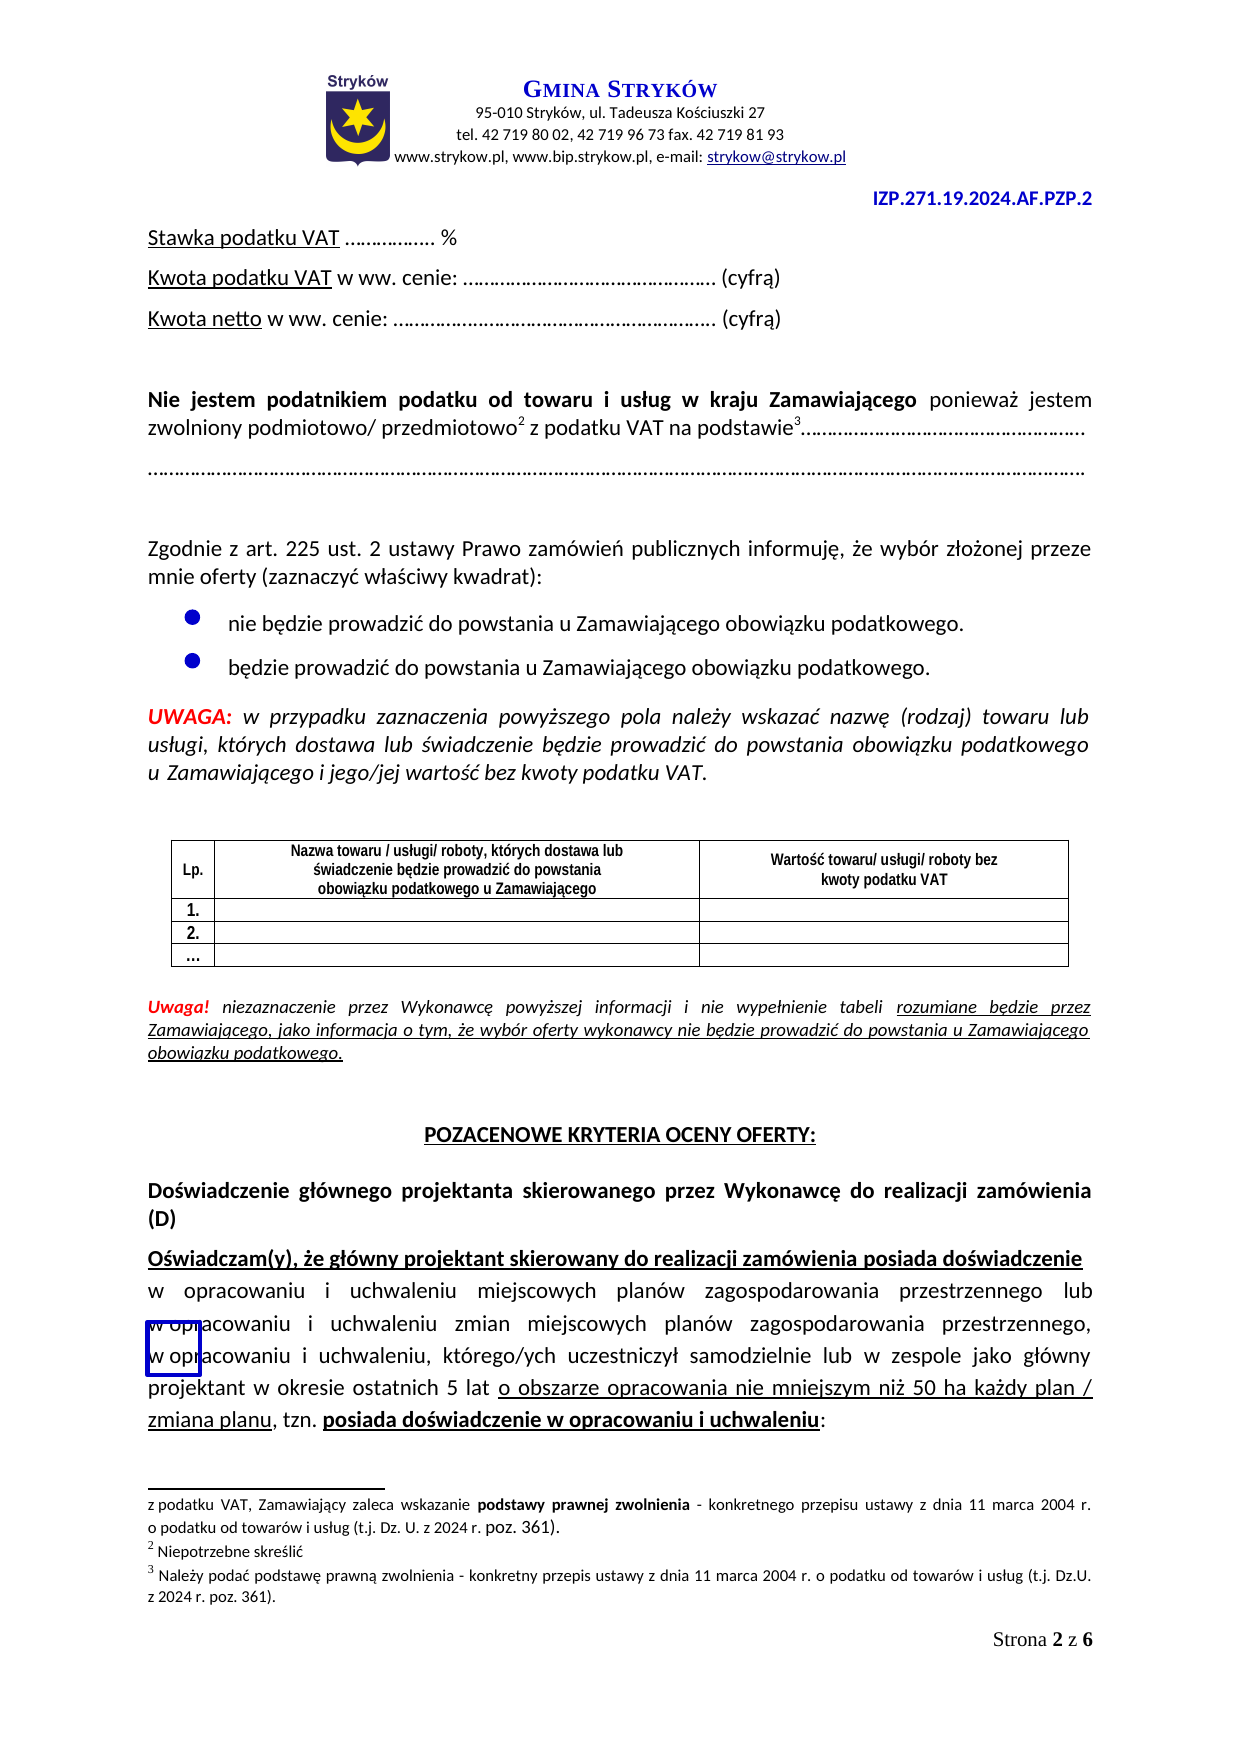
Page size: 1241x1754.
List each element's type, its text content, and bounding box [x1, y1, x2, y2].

text UWAGA: w przypadku zaznaczenia powyższego pola należy wskazać nazwę (rodzaj) towaru lub usługi, których dostawa lub świadczenie będzie prowadzić do powstania obowiązku podatkowego u Zamawiającego i jego/jej wartość bez kwoty podatku VAT. [148, 702, 1093, 787]
table_cell [700, 922, 1068, 943]
picture [326, 75, 390, 167]
text Zgodnie z art. 225 ust. 2 ustawy Prawo zamówień publicznych informuję, że wybór złożonej przeze mnie oferty (zaznaczyć właściwy kwadrat): [148, 534, 1093, 590]
table_cell 1. [172, 899, 214, 921]
table_cell [215, 944, 699, 966]
text Kwota podatku VAT w ww. cenie: ………………………………………… (cyfrą) [148, 263, 1093, 291]
text POZACENOWE KRYTERIA OCENY OFERTY: [148, 1120, 1093, 1148]
text Doświadczenie głównego projektanta skierowanego przez Wykonawcę do realizacji zamówienia (D) [148, 1176, 1093, 1232]
table_cell [700, 899, 1068, 921]
text Oświadczam(y), że główny projektant skierowany do realizacji zamówienia posiada doświadczenie [148, 1244, 1093, 1272]
table_cell [215, 922, 699, 943]
text Uwaga! niezaznaczenie przez Wykonawcę powyższej informacji i nie wypełnienie tabeli rozumiane będzie przez Zamawiającego, jako informacja o tym, że wybór oferty wykonawcy nie będzie prowadzić do powstania u Zamawiającego obowiązku podatkowego. [148, 995, 1093, 1064]
table_cell [700, 944, 1068, 966]
table_header Lp. [172, 841, 214, 898]
text w opracowaniu i uchwaleniu miejscowych planów zagospodarowania przestrzennego lub w opracowaniu i uchwaleniu zmian miejscowych planów zagospodarowania przestrzennego, w opracowaniu i uchwaleniu, którego/ych uczestniczył samodzielnie lub w zespole jako główny projektant w okresie ostatnich 5 lat o obszarze opracowania nie mniejszym niż 50 ha każdy plan / zmiana planu, tzn. posiada doświadczenie w opracowaniu i uchwaleniu: [148, 1277, 1093, 1433]
list będzie prowadzić do powstania u Zamawiającego obowiązku podatkowego. [185, 646, 1093, 684]
text Nie jestem podatnikiem podatku od towaru i usług w kraju Zamawiającego ponieważ jestem zwolniony podmiotowo/ przedmiotowo z podatku VAT na podstawie……………………………………………… [148, 385, 1093, 441]
table_cell [215, 899, 699, 921]
list nie będzie prowadzić do powstania u Zamawiającego obowiązku podatkowego. [185, 603, 1093, 641]
table_header Wartość towaru/ usługi/ roboty bez kwoty podatku VAT [700, 841, 1068, 898]
text ……………………………………………………………………………………………………………………………………………………………. [148, 453, 1093, 481]
text Stawka podatku VAT …………….. % [148, 223, 1093, 251]
table_cell 2. [172, 922, 214, 943]
table_header Nazwa towaru / usługi/ roboty, których dostawa lub świadczenie będzie prowadzić do powstania obowiązku podatkowego u Zamawiającego [215, 841, 699, 898]
table_cell … [172, 944, 214, 966]
text Kwota netto w ww. cenie: ……………..…………………………………….. (cyfrą) [148, 304, 1093, 332]
